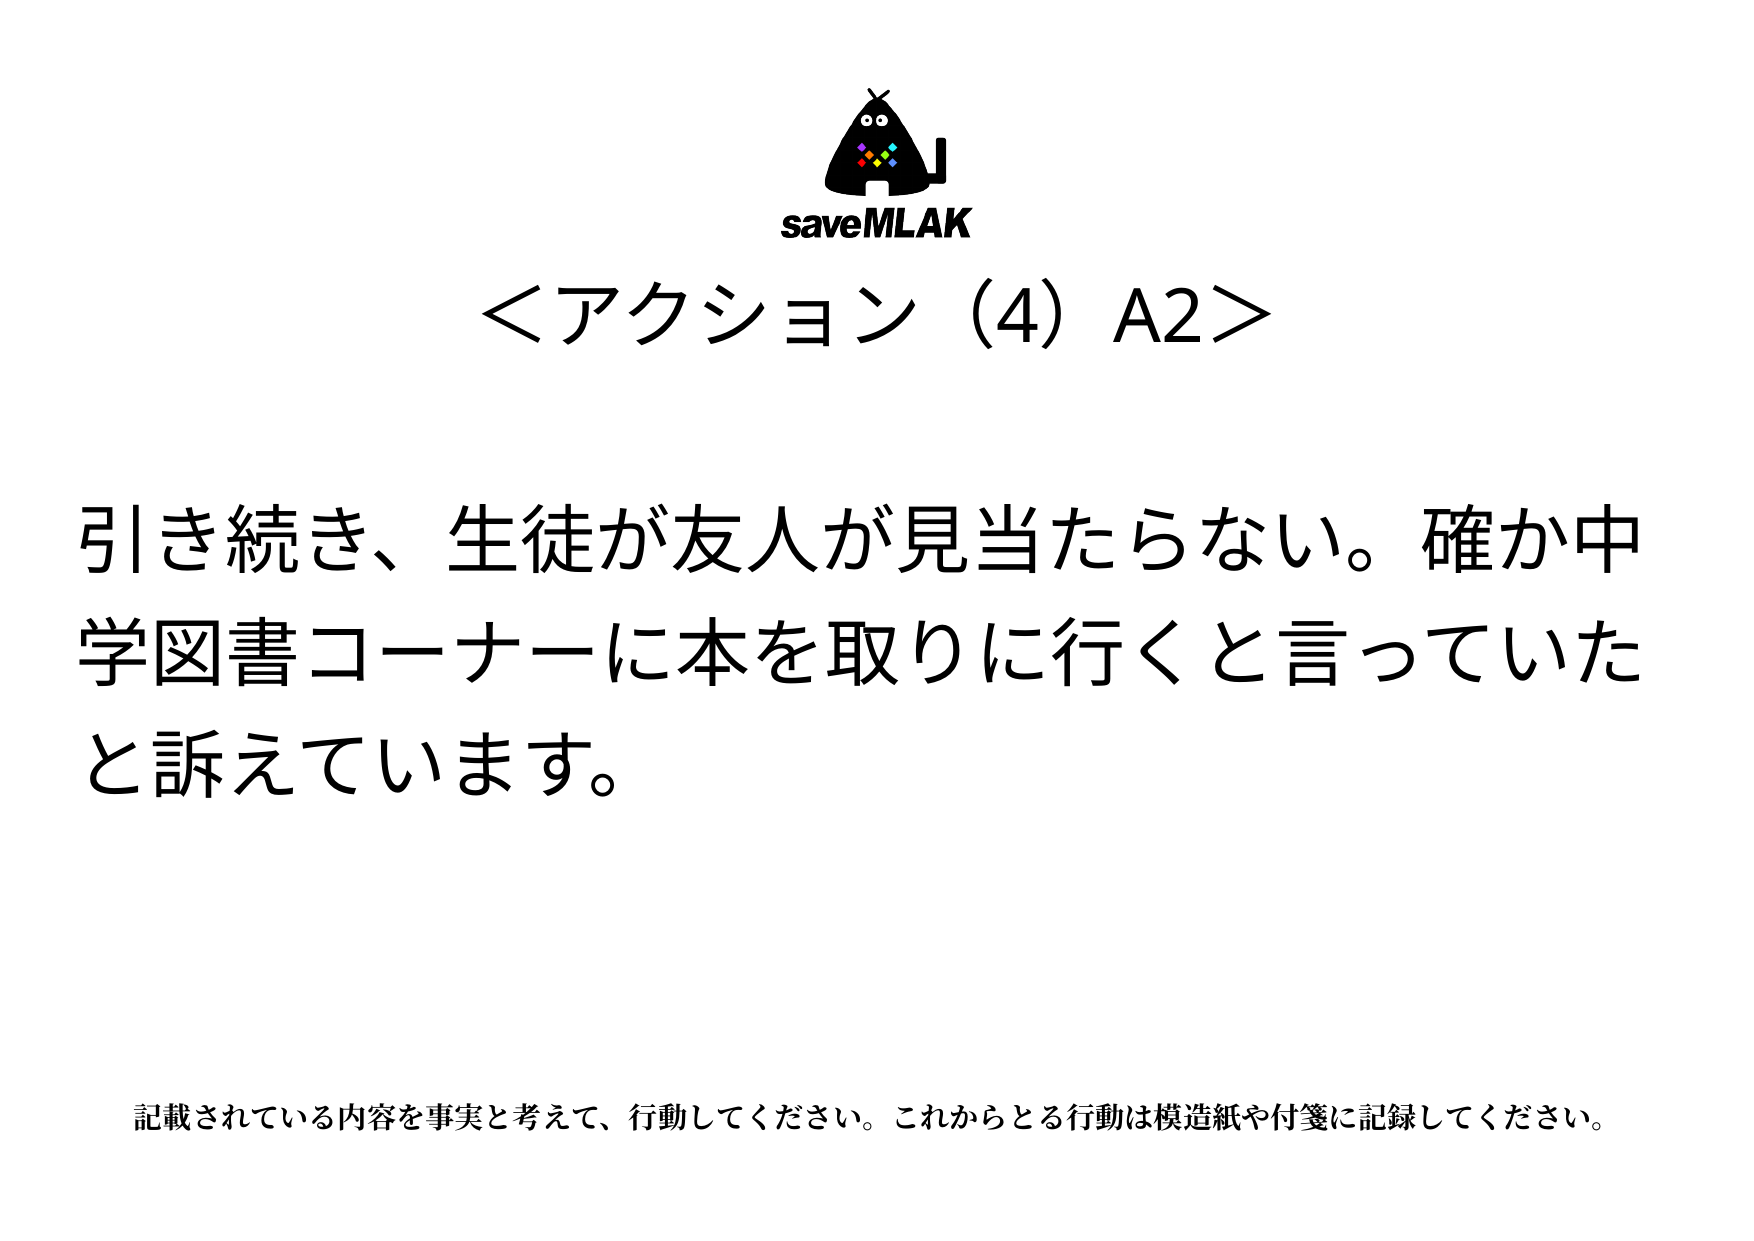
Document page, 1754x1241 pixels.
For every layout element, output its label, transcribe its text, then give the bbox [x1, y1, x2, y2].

picture [781, 88, 973, 238]
text ＜アクション（4）A2＞ [75, 254, 1679, 366]
text 引き続き、生徒が友人が見当たらない。確か中学図書コーナーに本を取りに行くと言っていたと訴えています。 [75, 479, 1679, 816]
